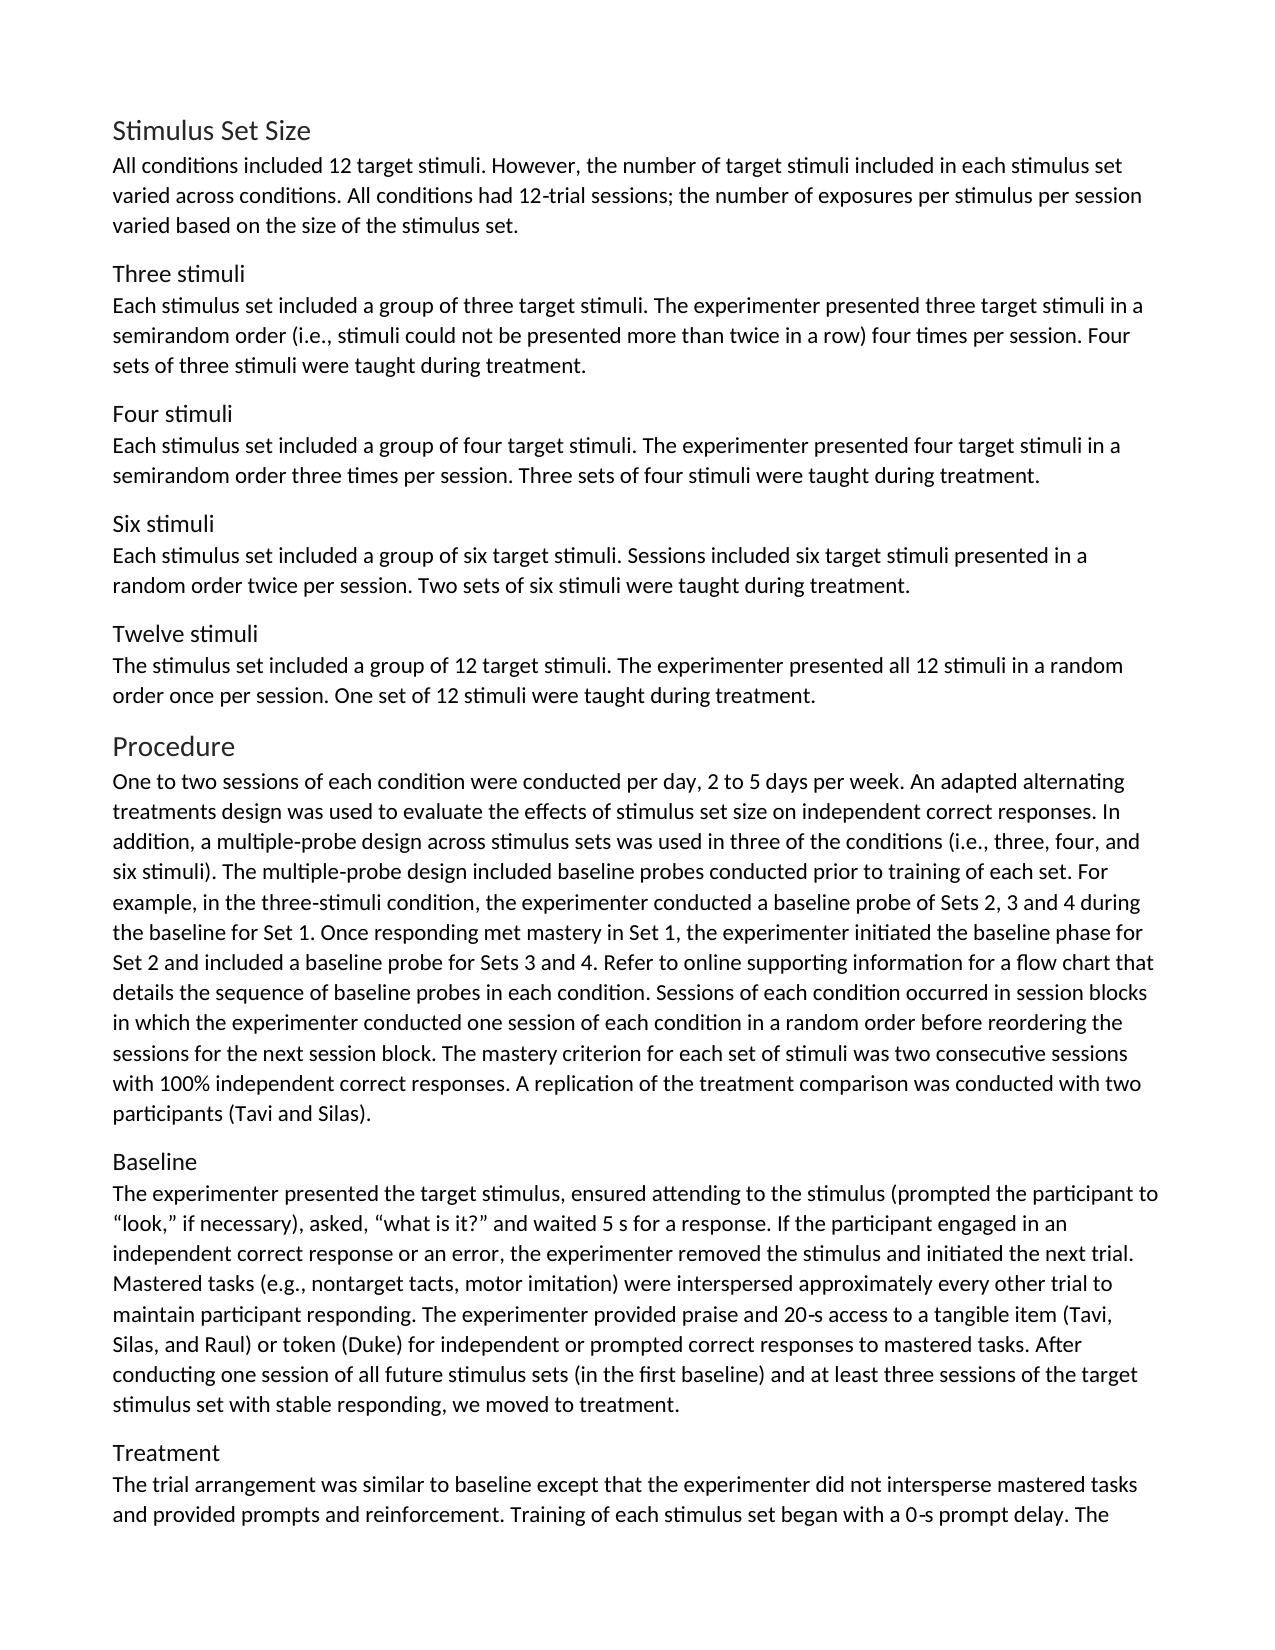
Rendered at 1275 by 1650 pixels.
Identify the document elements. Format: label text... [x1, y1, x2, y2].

subtitle Twelve stimuli [112, 618, 1162, 649]
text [112, 1470, 1162, 1528]
text Each stimulus set included a group of six target stimuli. Sessions included six target stimuli presented in a random order twice per session. Two sets of six stimuli were taught during treatment. [112, 541, 1162, 599]
subtitle Three stimuli [112, 258, 1162, 289]
text All conditions included 12 target stimuli. However, the number of target stimuli included in each stimulus set varied across conditions. All conditions had 12‐trial sessions; the number of exposures per stimulus per session varied based on the size of the stimulus set. [112, 151, 1162, 239]
text Each stimulus set included a group of four target stimuli. The experimenter presented four target stimuli in a semirandom order three times per session. Three sets of four stimuli were taught during treatment. [112, 431, 1162, 489]
subtitle Four stimuli [112, 398, 1162, 429]
subtitle Six stimuli [112, 508, 1162, 539]
subtitle Procedure [112, 728, 1162, 764]
text The experimenter presented the target stimulus, ensured attending to the stimulus (prompted the participant to “look,” if necessary), asked, “what is it?” and waited 5 s for a response. If the participant engaged in an independent correct response or an error, the experimenter removed the stimulus and initiated the next trial. Mastered tasks (e.g., nontarget tacts, motor imitation) were interspersed approximately every other trial to maintain participant responding. The experimenter provided praise and 20‐s access to a tangible item (Tavi, Silas, and Raul) or token (Duke) for independent or prompted correct responses to mastered tasks. After conducting one session of all future stimulus sets (in the first baseline) and at least three sessions of the target stimulus set with stable responding, we moved to treatment. [112, 1179, 1162, 1418]
subtitle Treatment [112, 1437, 1162, 1468]
subtitle Stimulus Set Size [112, 112, 1162, 148]
subtitle Baseline [112, 1146, 1162, 1177]
text The stimulus set included a group of 12 target stimuli. The experimenter presented all 12 stimuli in a random order once per session. One set of 12 stimuli were taught during treatment. [112, 651, 1162, 709]
text One to two sessions of each condition were conducted per day, 2 to 5 days per week. An adapted alternating treatments design was used to evaluate the effects of stimulus set size on independent correct responses. In addition, a multiple‐probe design across stimulus sets was used in three of the conditions (i.e., three, four, and six stimuli). The multiple‐probe design included baseline probes conducted prior to training of each set. For example, in the three‐stimuli condition, the experimenter conducted a baseline probe of Sets 2, 3 and 4 during the baseline for Set 1. Once responding met mastery in Set 1, the experimenter initiated the baseline phase for Set 2 and included a baseline probe for Sets 3 and 4. Refer to online supporting information for a flow chart that details the sequence of baseline probes in each condition. Sessions of each condition occurred in session blocks in which the experimenter conducted one session of each condition in a random order before reordering the sessions for the next session block. The mastery criterion for each set of stimuli was two consecutive sessions with 100% independent correct responses. A replication of the treatment comparison was conducted with two participants (Tavi and Silas). [112, 767, 1162, 1127]
text Each stimulus set included a group of three target stimuli. The experimenter presented three target stimuli in a semirandom order (i.e., stimuli could not be presented more than twice in a row) four times per session. Four sets of three stimuli were taught during treatment. [112, 291, 1162, 379]
